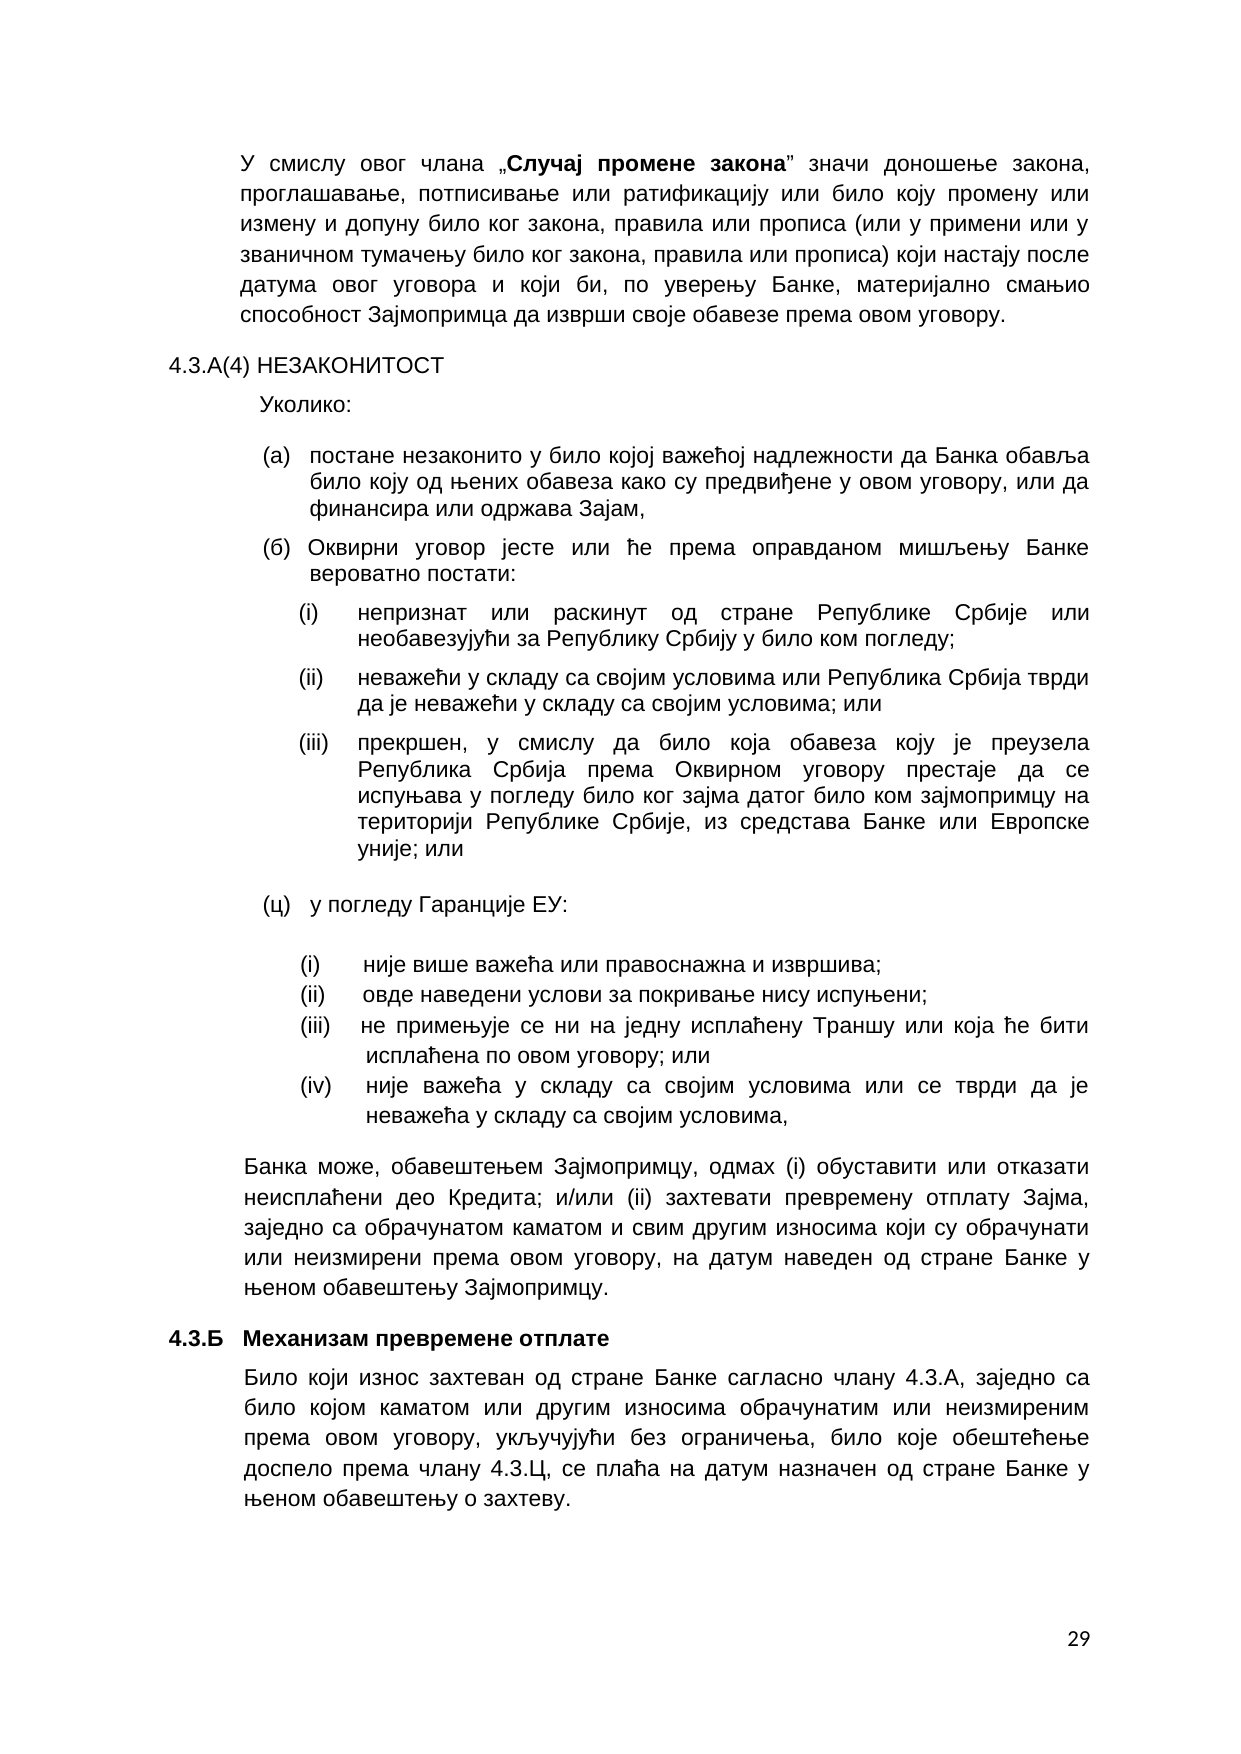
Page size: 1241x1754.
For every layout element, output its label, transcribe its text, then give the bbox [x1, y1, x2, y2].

text Банка може, обавештењем Зајмопримцу, одмах (i) обуставити или отказати неисплаћени део Кредита; и/или (ii) захтевати превремену отплату Зајма, заједно са обрачунатом каматом и свим другим износима који су обрачунати или неизмирени према овом уговору, на датум наведен од стране Банке у њеном обавештењу Зајмопримцу. [240, 1153, 1090, 1300]
text Уколико: [240, 391, 1090, 417]
list постане незаконито у било којој важећој надлежности да Банка обавља било коју од њених обавеза како су предвиђене у овом уговору, или да финансира или одржава Зајам, [262, 442, 1090, 521]
subtitle 4.3.Б Механизам превремене отплате [150, 1325, 1090, 1351]
list (iv) није важећа у складу са својим условима или се тврди да је неважећа у складу са својим условима, [300, 1072, 1090, 1128]
list овде наведени услови за покривање нису испуњени; [225, 981, 1090, 1008]
text (б) Оквирни уговор јесте или ће према оправданом мишљењу Банке вероватно постати: [262, 533, 1090, 586]
list (iii) не примењује се ни на једну исплаћену Траншу или која ће бити исплаћена по овом уговору; или [300, 1012, 1090, 1068]
text (ц) у погледу Гаранције ЕУ: [150, 891, 1090, 917]
list неважећи у складу са својим условима или Република Србија тврди да је неважећи у складу са својим условима; или [298, 664, 1090, 717]
text У смислу овог члана „Случај промене закона” значи доношење закона, проглашавање, потписивање или ратификацију или било коју промену или измену и допуну било ког закона, правила или прописа (или у примени или у званичном тумачењу било ког закона, правила или прописа) који настају после датума овог уговора и који би, по уверењу Банке, материјално смањио способност Зајмопримца да изврши своје обавезе према овом уговору. [240, 150, 1090, 327]
text Било који износ захтеван од стране Банке сагласно члану 4.3.А, заједно са било којом каматом или другим износима обрачунатим или неизмиреним према овом уговору, укључујући без ограничења, било које обештећење доспело према члану 4.3.Ц, се плаћа на датум назначен од стране Банке у њеном обавештењу о захтеву. [244, 1364, 1090, 1511]
list није више важећa или правоснажна и извршива; [225, 951, 1090, 977]
subtitle 4.3.А(4) НЕЗАКОНИТОСТ [169, 352, 1090, 378]
list непризнат или раскинут од стране Републике Србије или необавезујући за Републику Србију у било ком погледу; [298, 599, 1090, 651]
list прекршен, у смислу да било која обавеза коју је преузела Република Србија према Оквирном уговору престаје да се испуњава у погледу било ког зајма датог било ком зајмопримцу на територији Републике Србије, из средстава Банке или Европске уније; или [298, 729, 1090, 861]
